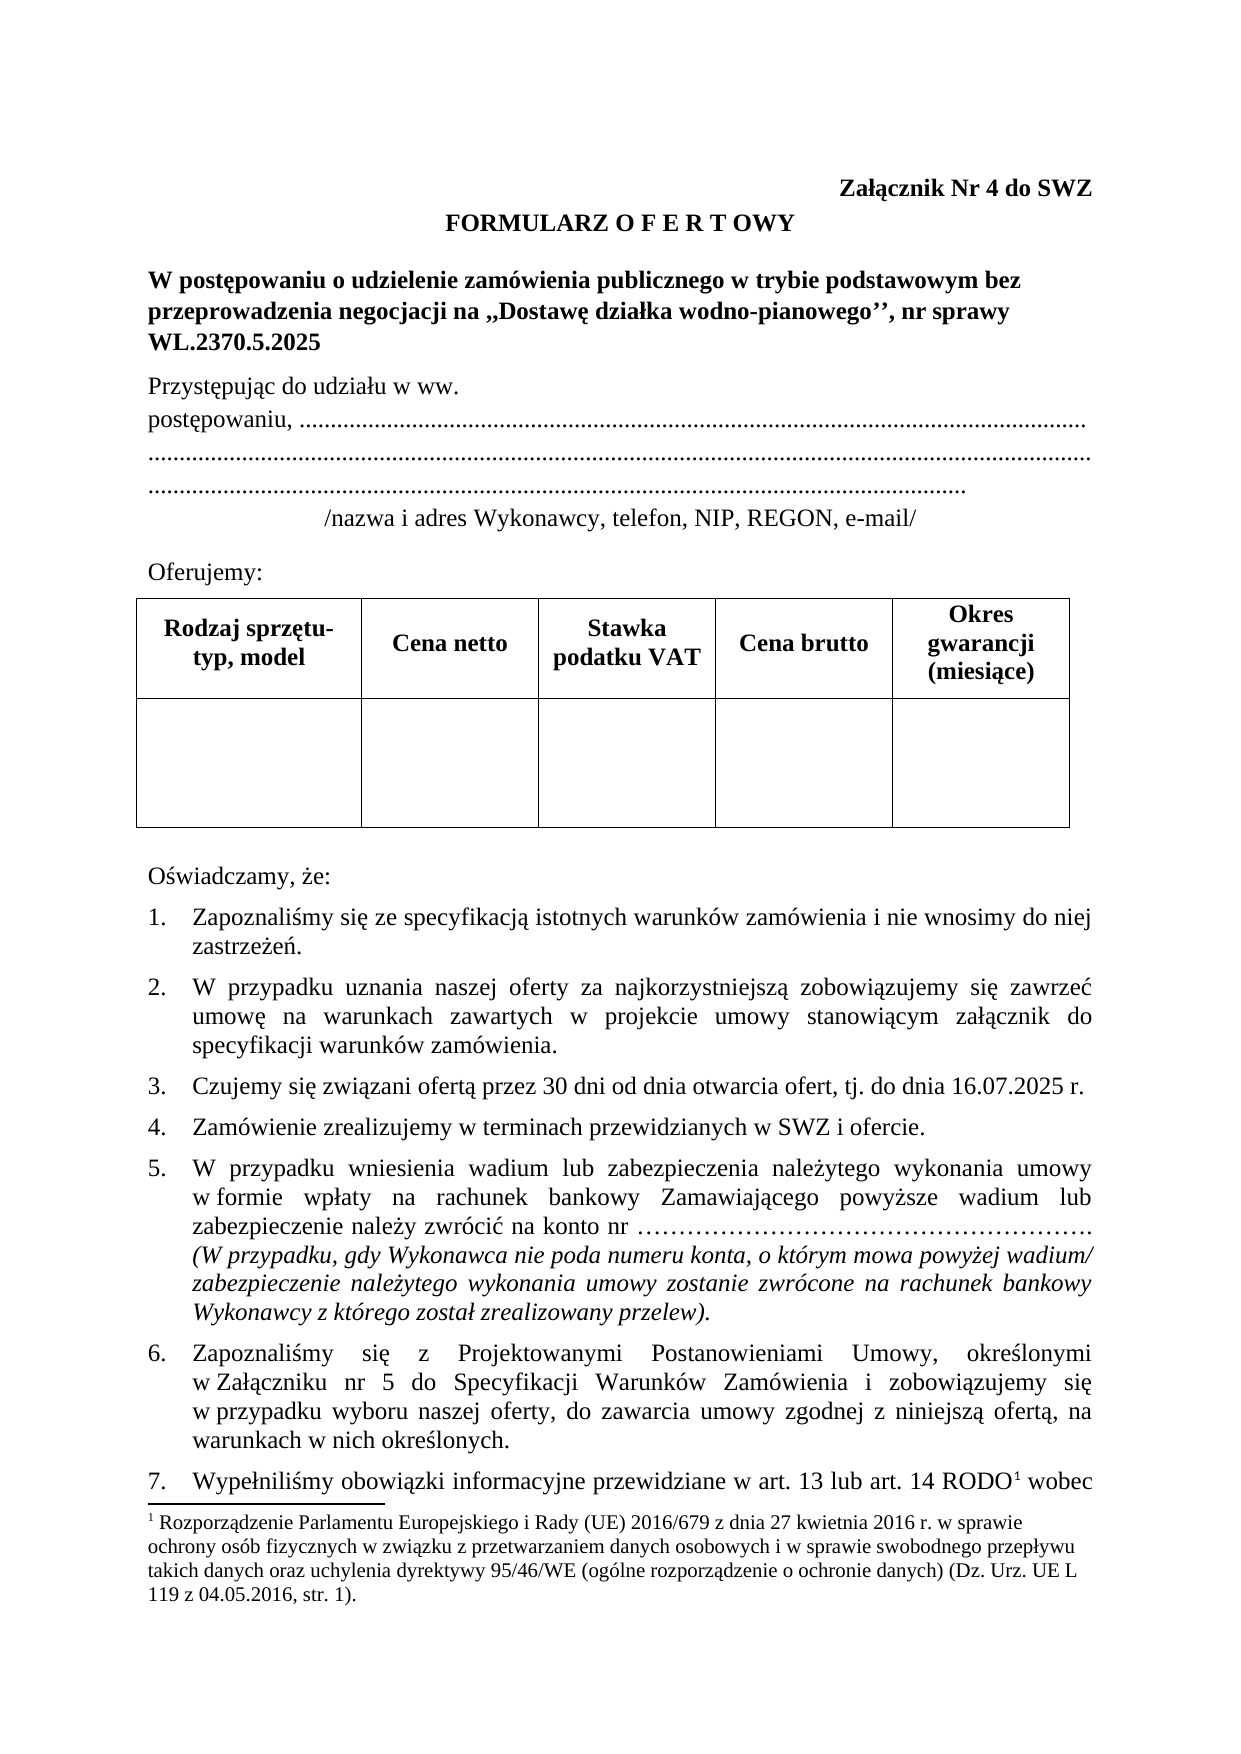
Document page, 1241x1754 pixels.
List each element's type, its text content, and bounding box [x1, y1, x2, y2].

table_cell [137, 699, 361, 827]
table_cell [539, 699, 715, 827]
list W przypadku uznania naszej oferty za najkorzystniejszą zobowiązujemy się zawrzeć umowę na warunkach zawartych w projekcie umowy stanowiącym załącznik do specyfikacji warunków zamówienia. [148, 972, 1093, 1058]
text Oświadczamy, że: [148, 861, 1093, 890]
table_cell [716, 699, 892, 827]
table_cell [893, 699, 1069, 827]
table_header Cena brutto [716, 599, 892, 698]
list W przypadku wniesienia wadium lub zabezpieczenia należytego wykonania umowy w formie wpłaty na rachunek bankowy Zamawiającego powyższe wadium lub zabezpieczenie należy zwrócić na konto nr ………………………………………………. (W przypadku, gdy Wykonawca nie poda numeru konta, o którym mowa powyżej wadium/ zabezpieczenie należytego wykonania umowy zostanie zwrócone na rachunek bankowy Wykonawcy z którego został zrealizowany przelew). [148, 1153, 1093, 1326]
text FORMULARZ O F E R T OWY [148, 208, 1093, 236]
table_header Okres gwarancji (miesiące) [893, 599, 1069, 698]
table_cell [362, 699, 538, 827]
text Przystępując do udziału w ww. postępowaniu, ........................................................................................................................................................................................................................................................................................................................................................................................................................ [148, 371, 1093, 498]
text Załącznik Nr 4 do SWZ [723, 173, 1093, 201]
table_header Stawka podatku VAT [539, 599, 715, 698]
list Zapoznaliśmy się z Projektowanymi Postanowieniami Umowy, określonymi w Załączniku nr 5 do Specyfikacji Warunków Zamówienia i zobowiązujemy się w przypadku wyboru naszej oferty, do zawarcia umowy zgodnej z niniejszą ofertą, na warunkach w nich określonych. [148, 1338, 1093, 1453]
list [148, 1466, 1093, 1495]
table_header Cena netto [362, 599, 538, 698]
text /nazwa i adres Wykonawcy, telefon, NIP, REGON, e-mail/ [148, 503, 1093, 532]
table_header Rodzaj sprzętu- typ, model [137, 599, 361, 698]
text Oferujemy: [148, 557, 1093, 585]
list Czujemy się związani ofertą przez 30 dni od dnia otwarcia ofert, tj. do dnia 16.07.2025 r. [148, 1071, 1093, 1100]
text W postępowaniu o udzielenie zamówienia publicznego w trybie podstawowym bez przeprowadzenia negocjacji na ,,Dostawę działka wodno-pianowego’’, nr sprawy WL.2370.5.2025 [148, 265, 1093, 356]
list Zamówienie zrealizujemy w terminach przewidzianych w SWZ i ofercie. [148, 1112, 1093, 1141]
list Zapoznaliśmy się ze specyfikacją istotnych warunków zamówienia i nie wnosimy do niej zastrzeżeń. [148, 902, 1093, 960]
